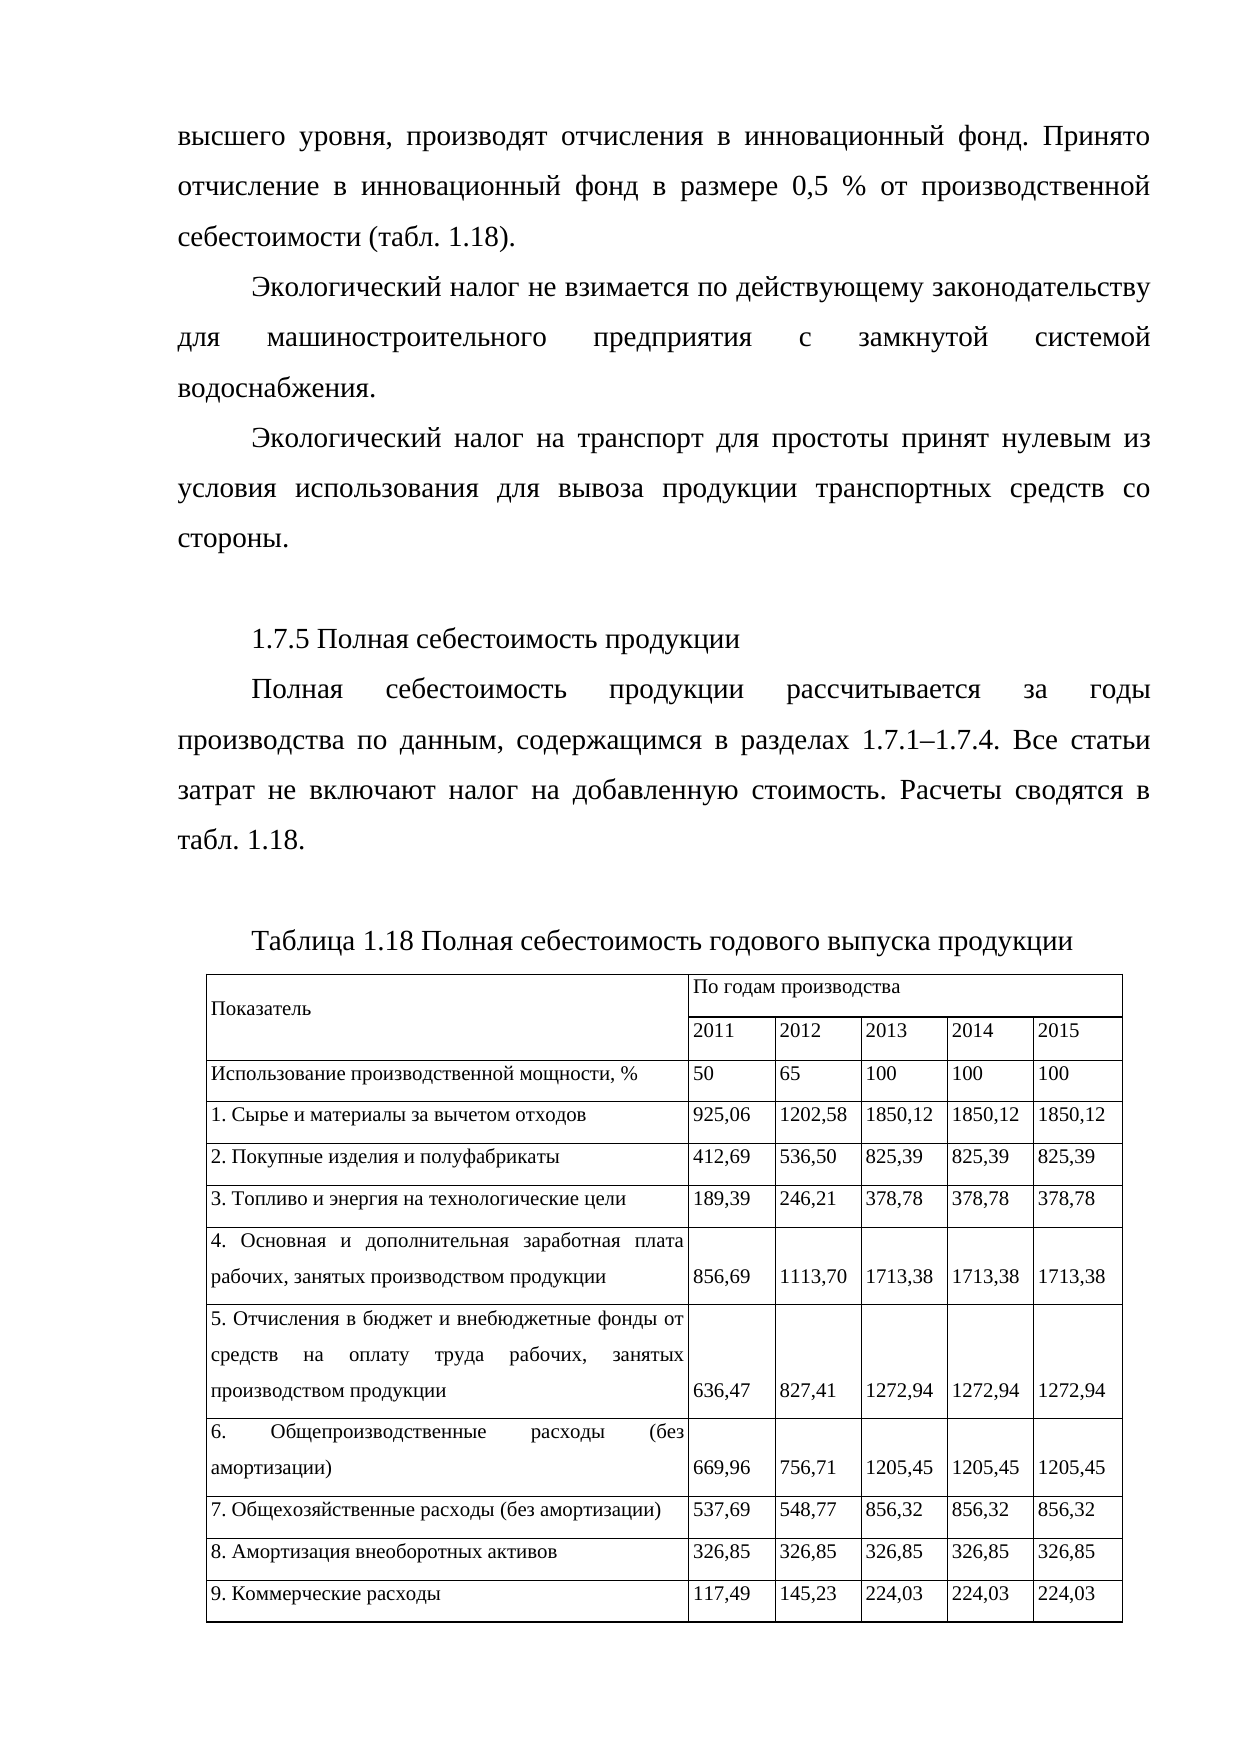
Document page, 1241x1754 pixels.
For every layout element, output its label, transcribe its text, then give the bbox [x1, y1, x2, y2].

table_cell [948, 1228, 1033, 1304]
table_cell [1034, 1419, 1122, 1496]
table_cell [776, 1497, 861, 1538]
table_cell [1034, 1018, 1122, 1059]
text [177, 118, 1152, 252]
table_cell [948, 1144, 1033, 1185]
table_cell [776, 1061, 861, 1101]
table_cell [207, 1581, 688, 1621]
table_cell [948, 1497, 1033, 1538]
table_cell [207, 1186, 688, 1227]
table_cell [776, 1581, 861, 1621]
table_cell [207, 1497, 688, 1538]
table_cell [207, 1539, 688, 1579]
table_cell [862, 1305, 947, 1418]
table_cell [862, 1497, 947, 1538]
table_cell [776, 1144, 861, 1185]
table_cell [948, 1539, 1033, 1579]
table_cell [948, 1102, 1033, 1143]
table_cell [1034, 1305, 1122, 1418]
text Экологический налог не взимается по действующему законодательству для машиностроительного предприятия с замкнутой системой водоснабжения. [177, 269, 1152, 403]
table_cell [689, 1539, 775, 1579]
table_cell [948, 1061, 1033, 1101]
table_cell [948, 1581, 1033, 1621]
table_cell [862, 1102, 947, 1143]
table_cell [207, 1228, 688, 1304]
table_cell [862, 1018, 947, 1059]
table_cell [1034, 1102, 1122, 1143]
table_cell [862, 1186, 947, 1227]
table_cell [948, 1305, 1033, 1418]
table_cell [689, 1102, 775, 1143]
text Экологический налог на транспорт для простоты принят нулевым из условия использования для вывоза продукции транспортных средств со стороны. [177, 420, 1152, 554]
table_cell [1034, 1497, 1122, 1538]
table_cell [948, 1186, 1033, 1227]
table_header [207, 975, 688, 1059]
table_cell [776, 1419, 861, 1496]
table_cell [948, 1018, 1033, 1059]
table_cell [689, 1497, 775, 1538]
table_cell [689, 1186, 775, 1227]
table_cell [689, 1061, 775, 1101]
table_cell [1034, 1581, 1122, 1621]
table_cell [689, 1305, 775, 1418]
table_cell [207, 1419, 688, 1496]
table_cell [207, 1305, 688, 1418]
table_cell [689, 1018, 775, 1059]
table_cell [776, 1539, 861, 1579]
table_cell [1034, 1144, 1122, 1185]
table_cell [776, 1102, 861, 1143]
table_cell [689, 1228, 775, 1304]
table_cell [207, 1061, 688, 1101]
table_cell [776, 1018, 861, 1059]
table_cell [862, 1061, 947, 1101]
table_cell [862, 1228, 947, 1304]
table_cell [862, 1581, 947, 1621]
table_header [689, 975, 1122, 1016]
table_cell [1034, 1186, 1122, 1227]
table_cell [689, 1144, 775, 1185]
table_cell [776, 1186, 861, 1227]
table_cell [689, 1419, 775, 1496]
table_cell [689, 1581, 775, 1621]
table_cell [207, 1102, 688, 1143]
text Полная себестоимость продукции рассчитывается за годы производства по данным, содержащимся в разделах 1.7.1–1.7.4. Все статьи затрат не включают налог на добавленную стоимость. Расчеты сводятся в табл. 1.18. [177, 672, 1152, 856]
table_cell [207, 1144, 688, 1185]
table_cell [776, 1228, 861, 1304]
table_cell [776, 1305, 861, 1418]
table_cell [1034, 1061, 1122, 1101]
text 1.7.5 Полная себестоимость продукции [177, 621, 1152, 655]
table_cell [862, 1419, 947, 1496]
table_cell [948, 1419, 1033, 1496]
text Таблица 1.18 Полная себестоимость годового выпуска продукции [177, 923, 1152, 957]
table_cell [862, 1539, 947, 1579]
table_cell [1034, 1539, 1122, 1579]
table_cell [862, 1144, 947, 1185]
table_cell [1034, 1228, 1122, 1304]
